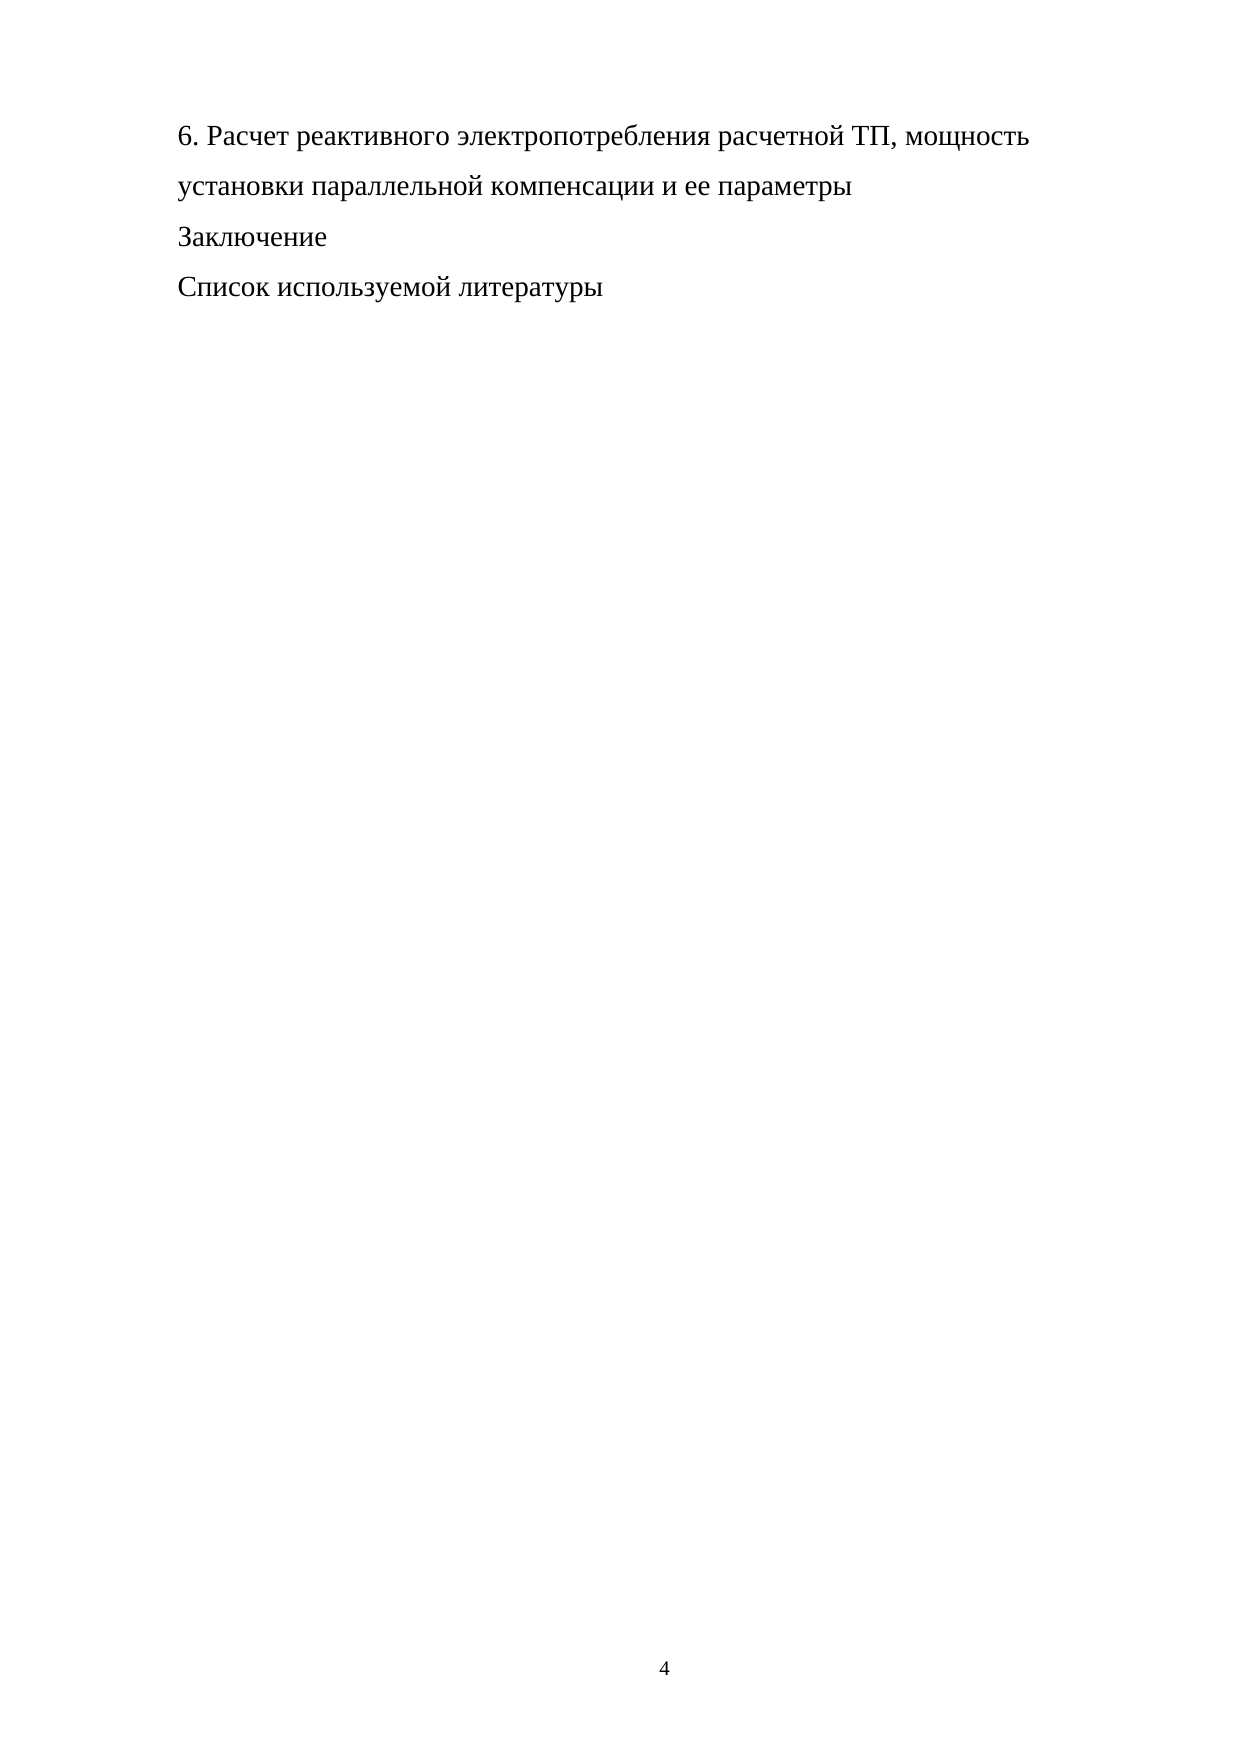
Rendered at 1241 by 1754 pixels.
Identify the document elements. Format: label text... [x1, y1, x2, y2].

text Список используемой литературы [177, 269, 1152, 303]
text 6. Расчет реактивного электропотребления расчетной ТП, мощность установки параллельной компенсации и ее параметры [177, 118, 1152, 202]
text Заключение [177, 219, 1152, 252]
